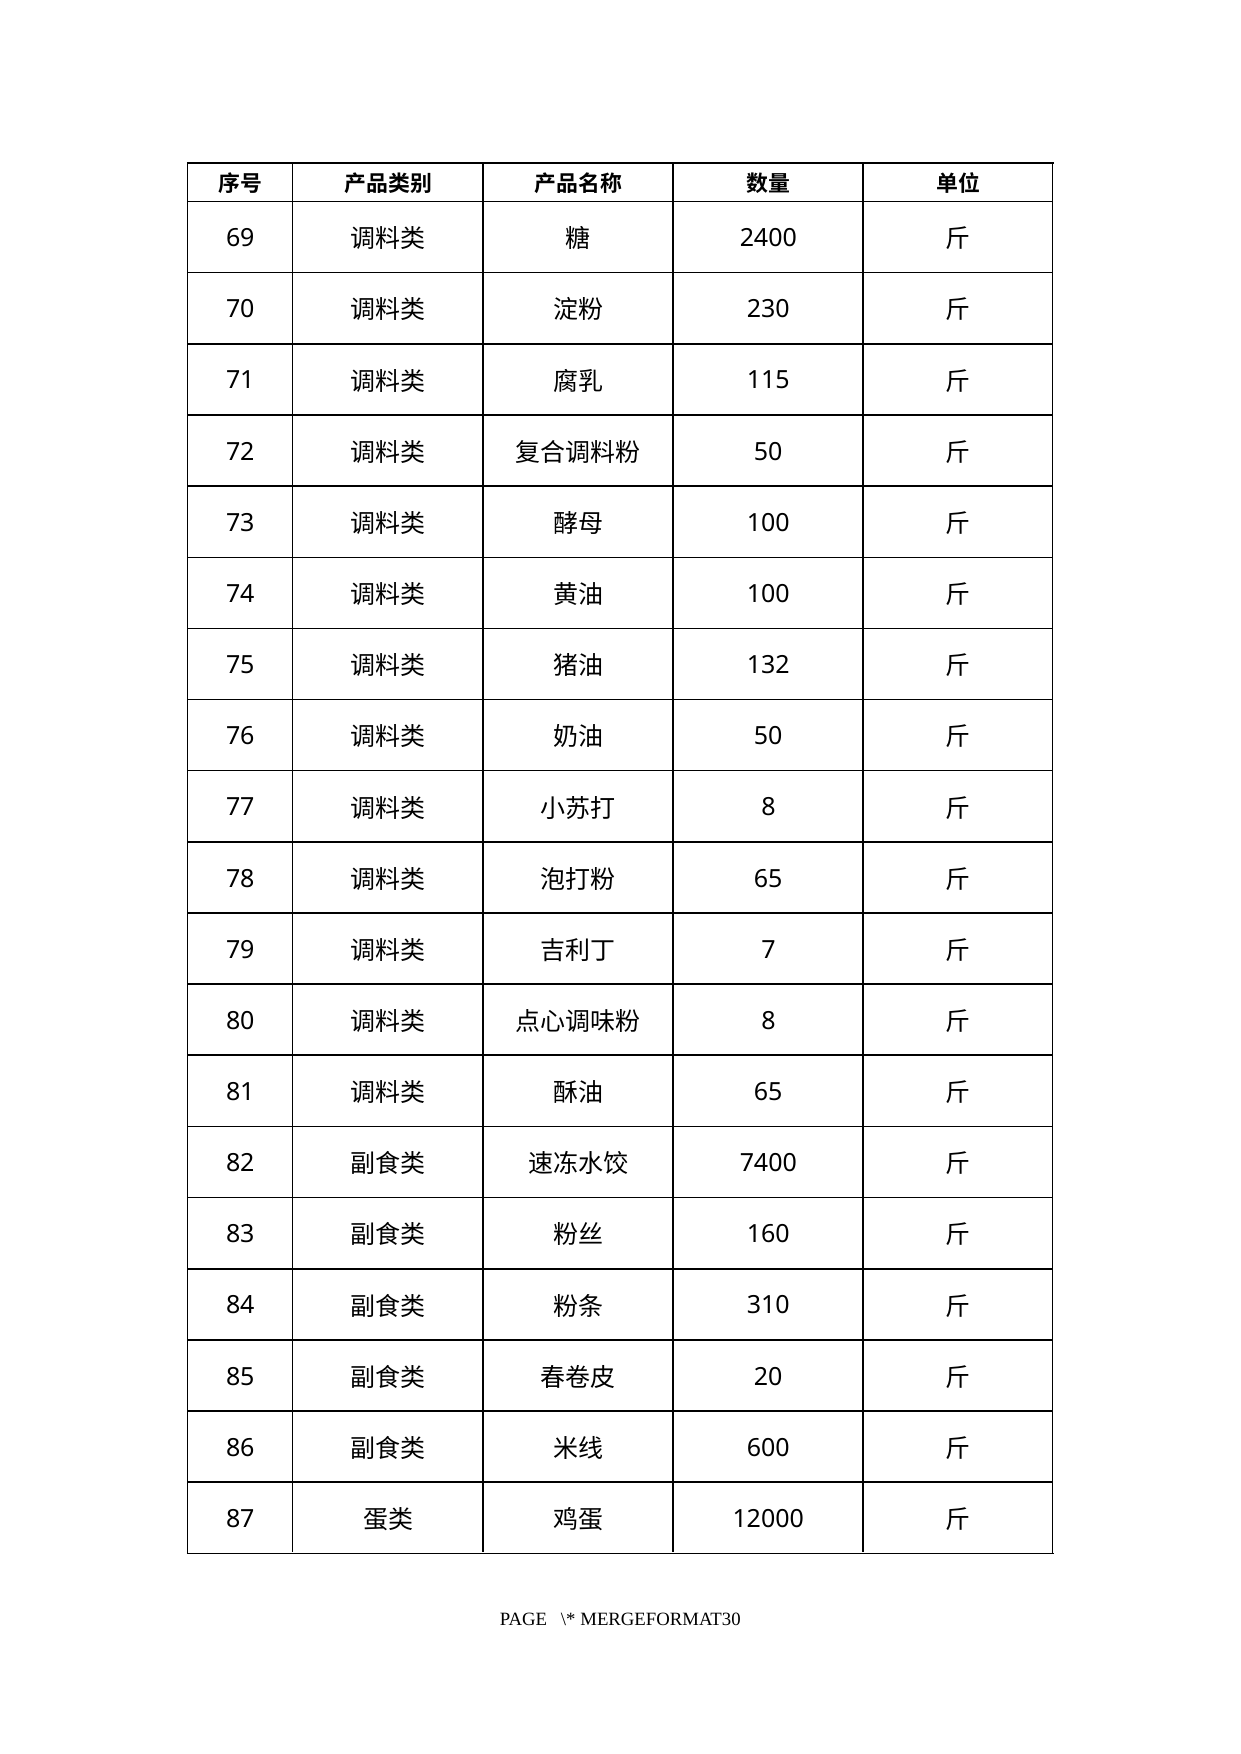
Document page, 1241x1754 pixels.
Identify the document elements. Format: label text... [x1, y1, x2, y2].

table_cell 调料类 [293, 914, 482, 983]
table_cell 斤 [864, 487, 1052, 556]
table_cell 310 [674, 1270, 862, 1339]
table_cell 鸡蛋 [484, 1483, 672, 1552]
table_cell 调料类 [293, 416, 482, 485]
table_cell 斤 [864, 416, 1052, 485]
table_cell 蛋类 [293, 1483, 482, 1552]
table_cell 粉条 [484, 1270, 672, 1339]
table_cell 小苏打 [484, 771, 672, 841]
table_cell 77 [188, 771, 292, 841]
table_cell 斤 [864, 985, 1052, 1054]
table_cell 115 [674, 345, 862, 414]
table_cell 副食类 [293, 1270, 482, 1339]
table_cell 8 [674, 771, 862, 841]
table_cell 76 [188, 700, 292, 770]
table_cell 82 [188, 1127, 292, 1197]
table_cell 斤 [864, 202, 1052, 272]
table_cell 84 [188, 1270, 292, 1339]
table_cell 点心调味粉 [484, 985, 672, 1054]
table_cell 调料类 [293, 771, 482, 841]
table_cell 副食类 [293, 1341, 482, 1410]
table_cell 132 [674, 629, 862, 699]
table_cell 50 [674, 700, 862, 770]
table_cell 50 [674, 416, 862, 485]
table_cell 调料类 [293, 487, 482, 556]
table_cell 奶油 [484, 700, 672, 770]
table_cell 100 [674, 487, 862, 556]
table_cell 斤 [864, 629, 1052, 699]
table_header 序号 [188, 164, 292, 201]
table_cell 71 [188, 345, 292, 414]
table_cell 腐乳 [484, 345, 672, 414]
table_cell 7 [674, 914, 862, 983]
table_cell 调料类 [293, 558, 482, 627]
table_cell 吉利丁 [484, 914, 672, 983]
table_cell 65 [674, 843, 862, 912]
table_cell 斤 [864, 1412, 1052, 1481]
table_cell 调料类 [293, 700, 482, 770]
table_cell 调料类 [293, 629, 482, 699]
table_cell 87 [188, 1483, 292, 1552]
table_cell 83 [188, 1198, 292, 1268]
table_cell 斤 [864, 558, 1052, 627]
table_cell 斤 [864, 1198, 1052, 1268]
table_cell 160 [674, 1198, 862, 1268]
table_cell 春卷皮 [484, 1341, 672, 1410]
table_cell 斤 [864, 1056, 1052, 1126]
table_cell 2400 [674, 202, 862, 272]
table_header 数量 [674, 164, 862, 201]
table_cell 调料类 [293, 345, 482, 414]
table_cell 糖 [484, 202, 672, 272]
table_cell 斤 [864, 1270, 1052, 1339]
table_cell 调料类 [293, 843, 482, 912]
table_cell 米线 [484, 1412, 672, 1481]
table_cell 斤 [864, 345, 1052, 414]
table_cell 酥油 [484, 1056, 672, 1126]
table_cell 副食类 [293, 1127, 482, 1197]
table_cell 8 [674, 985, 862, 1054]
table_cell 86 [188, 1412, 292, 1481]
table_cell 75 [188, 629, 292, 699]
table_cell 复合调料粉 [484, 416, 672, 485]
table_cell 斤 [864, 843, 1052, 912]
table_cell 65 [674, 1056, 862, 1126]
table_cell 速冻水饺 [484, 1127, 672, 1197]
table_cell 81 [188, 1056, 292, 1126]
table_cell 斤 [864, 1483, 1052, 1552]
table_cell 20 [674, 1341, 862, 1410]
table_cell 调料类 [293, 1056, 482, 1126]
table_cell 85 [188, 1341, 292, 1410]
table_cell 猪油 [484, 629, 672, 699]
table_cell 7400 [674, 1127, 862, 1197]
table_cell 79 [188, 914, 292, 983]
table_cell 斤 [864, 1341, 1052, 1410]
table_cell 黄油 [484, 558, 672, 627]
table_cell 72 [188, 416, 292, 485]
table_cell 斤 [864, 700, 1052, 770]
table_cell 斤 [864, 914, 1052, 983]
table_cell 80 [188, 985, 292, 1054]
table_cell 泡打粉 [484, 843, 672, 912]
table_cell 酵母 [484, 487, 672, 556]
table_cell 78 [188, 843, 292, 912]
table_cell 调料类 [293, 985, 482, 1054]
table_cell 74 [188, 558, 292, 627]
table_cell 副食类 [293, 1198, 482, 1268]
table_cell 73 [188, 487, 292, 556]
table_cell 粉丝 [484, 1198, 672, 1268]
table_cell 调料类 [293, 273, 482, 343]
table_cell 70 [188, 273, 292, 343]
table_cell 100 [674, 558, 862, 627]
table_cell 副食类 [293, 1412, 482, 1481]
table_cell 调料类 [293, 202, 482, 272]
table_cell 230 [674, 273, 862, 343]
table_cell 69 [188, 202, 292, 272]
table_cell 斤 [864, 1127, 1052, 1197]
table_header 产品名称 [484, 164, 672, 201]
table_cell 12000 [674, 1483, 862, 1552]
table_cell 斤 [864, 273, 1052, 343]
table_cell 600 [674, 1412, 862, 1481]
table_header 单位 [864, 164, 1052, 201]
table_cell 淀粉 [484, 273, 672, 343]
table_cell 斤 [864, 771, 1052, 841]
table_header 产品类别 [293, 164, 482, 201]
